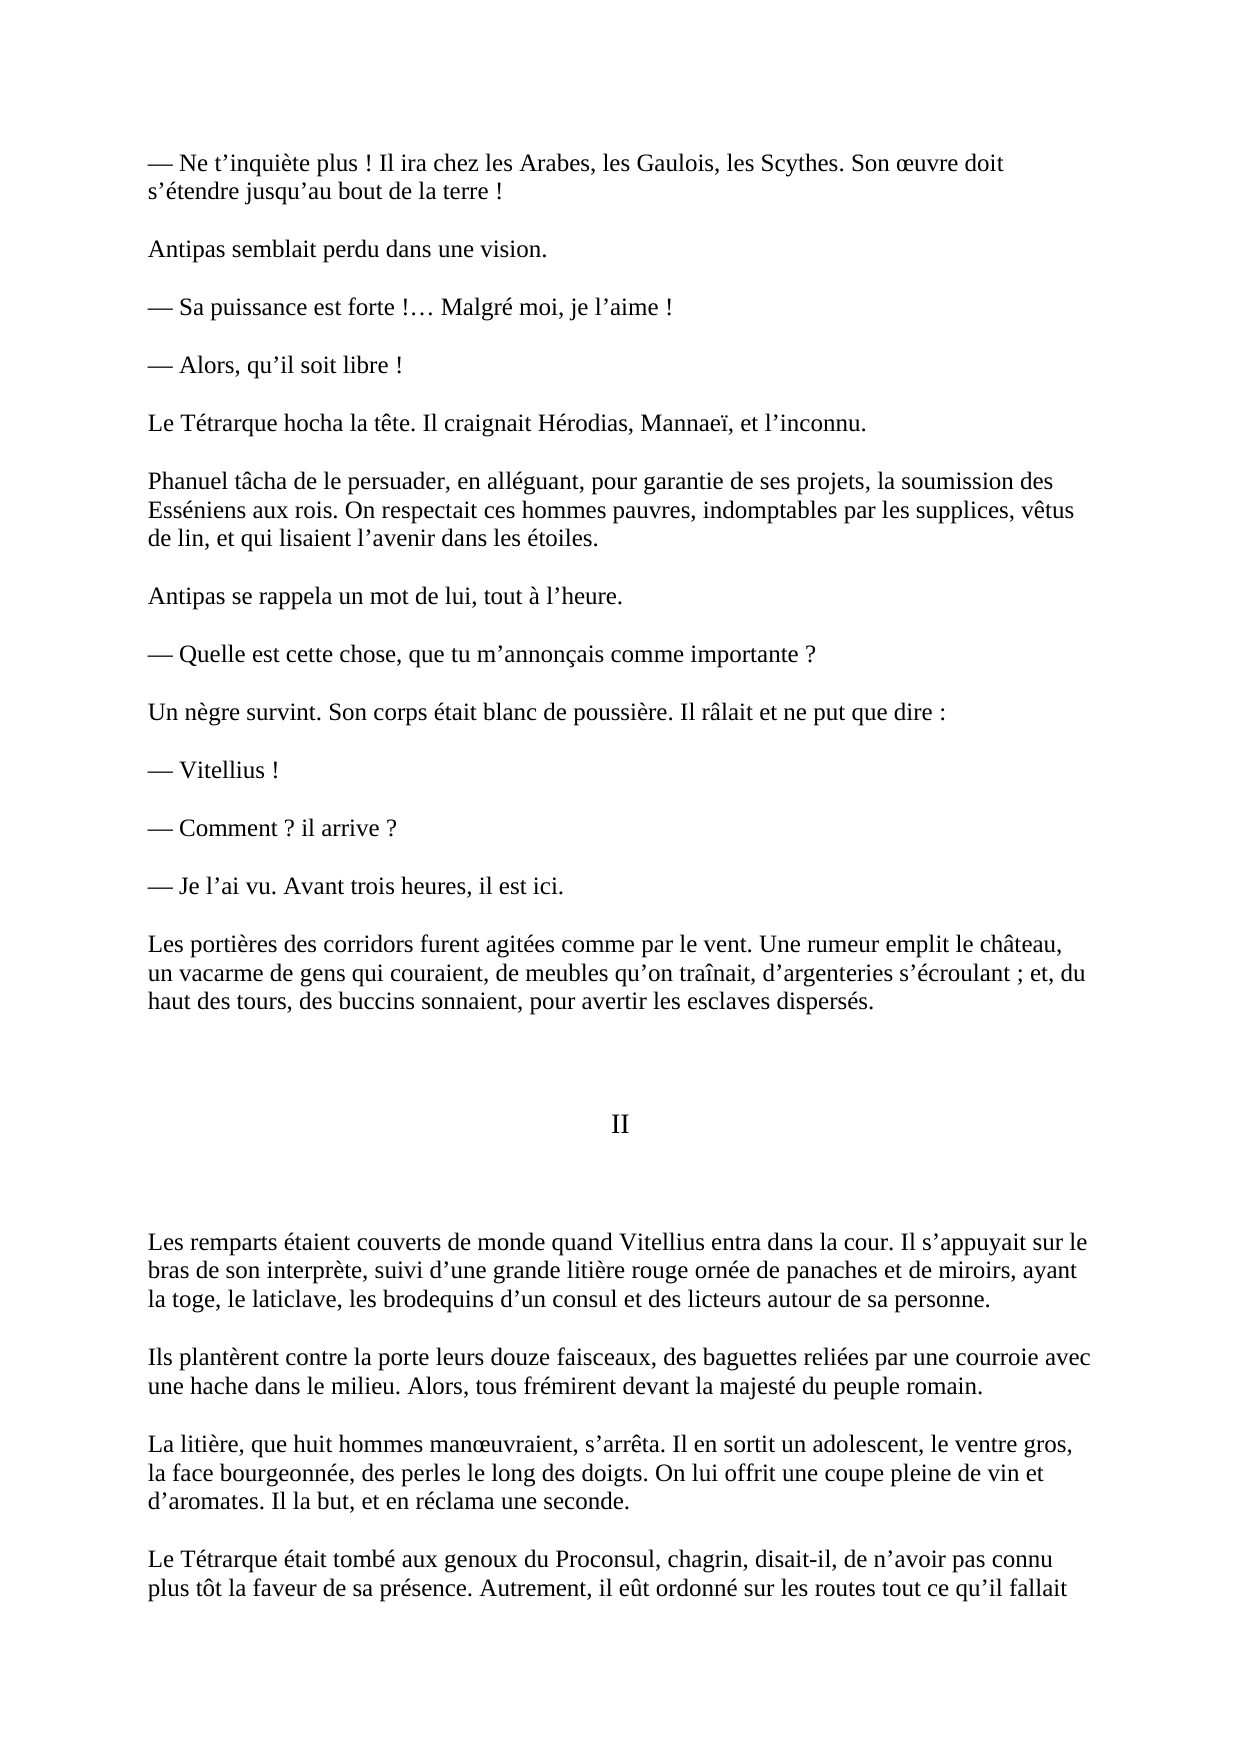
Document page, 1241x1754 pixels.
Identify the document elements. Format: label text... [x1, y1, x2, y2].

text Antipas se rappela un mot de lui, tout à l’heure. [148, 581, 1093, 610]
text — Sa puissance est forte !… Malgré moi, je l’aime ! [148, 292, 1093, 321]
text La litière, que huit hommes manœuvraient, s’arrêta. Il en sortit un adolescent, le ventre gros, la face bourgeonnée, des perles le long des doigts. On lui offrit une coupe pleine de vin et d’aromates. Il la but, et en réclama une seconde. [148, 1429, 1093, 1515]
text Un nègre survint. Son corps était blanc de poussière. Il râlait et ne put que dire : [148, 697, 1093, 726]
text Les portières des corridors furent agitées comme par le vent. Une rumeur emplit le château, un vacarme de gens qui couraient, de meubles qu’on traînait, d’argenteries s’écroulant ; et, du haut des tours, des buccins sonnaient, pour avertir les esclaves dispersés. [148, 929, 1093, 1015]
text Les remparts étaient couverts de monde quand Vitellius entra dans la cour. Il s’appuyait sur le bras de son interprète, suivi d’une grande litière rouge ornée de panaches et de miroirs, ayant la toge, le laticlave, les brodequins d’un consul et des licteurs autour de sa personne. [148, 1227, 1093, 1313]
text — Quelle est cette chose, que tu m’annonçais comme importante ? [148, 639, 1093, 668]
text Ils plantèrent contre la porte leurs douze faisceaux, des baguettes reliées par une courroie avec une hache dans le milieu. Alors, tous frémirent devant la majesté du peuple romain. [148, 1342, 1093, 1400]
text — Ne t’inquiète plus ! Il ira chez les Arabes, les Gaulois, les Scythes. Son œuvre doit s’étendre jusqu’au bout de la terre ! [148, 148, 1093, 205]
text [148, 1544, 1093, 1602]
text Phanuel tâcha de le persuader, en alléguant, pour garantie de ses projets, la soumission des Esséniens aux rois. On respectait ces hommes pauvres, indomptables par les supplices, vêtus de lin, et qui lisaient l’avenir dans les étoiles. [148, 466, 1093, 552]
text — Comment ? il arrive ? [148, 813, 1093, 842]
text II [148, 1102, 1093, 1140]
text — Vitellius ! [148, 755, 1093, 784]
text — Je l’ai vu. Avant trois heures, il est ici. [148, 871, 1093, 900]
text Le Tétrarque hocha la tête. Il craignait Hérodias, Mannaeï, et l’inconnu. [148, 408, 1093, 437]
text — Alors, qu’il soit libre ! [148, 350, 1093, 379]
text Antipas semblait perdu dans une vision. [148, 234, 1093, 263]
